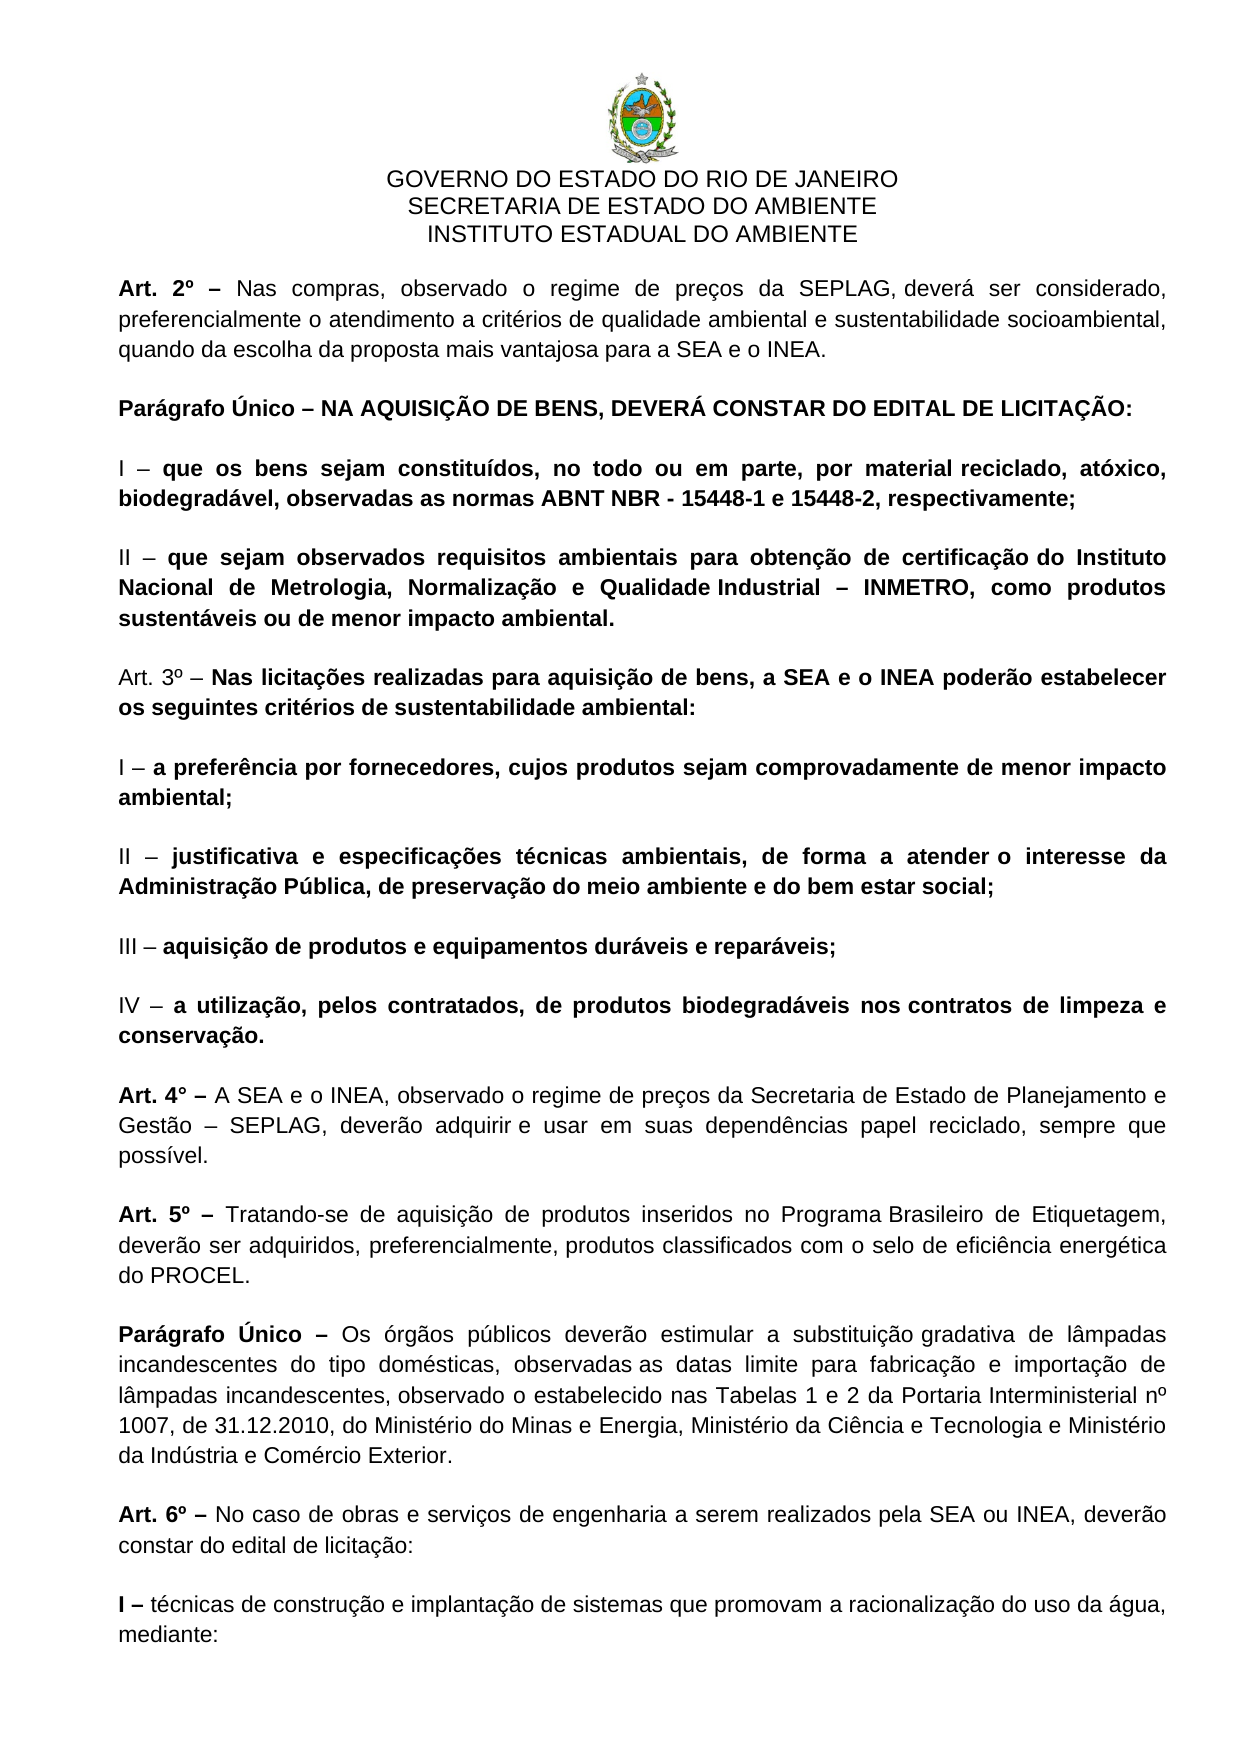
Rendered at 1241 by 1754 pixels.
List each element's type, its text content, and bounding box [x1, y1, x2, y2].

text II – que sejam observados requisitos ambientais para obtenção de certificação do Instituto Nacional de Metrologia, Normalização e Qualidade Industrial – INMETRO, como produtos sustentáveis ou de menor impacto ambiental. [118, 544, 1167, 631]
text IV – a utilização, pelos contratados, de produtos biodegradáveis nos contratos de limpeza e conservação. [118, 992, 1167, 1049]
text I – a preferência por fornecedores, cujos produtos sejam comprovadamente de menor impacto ambiental; [118, 753, 1167, 810]
text III – aquisição de produtos e equipamentos duráveis e reparáveis; [118, 933, 1167, 959]
text Parágrafo Único – Os órgãos públicos deverão estimular a substituição gradativa de lâmpadas incandescentes do tipo domésticas, observadas as datas limite para fabricação e importação de lâmpadas incandescentes, observado o estabelecido nas Tabelas 1 e 2 da Portaria Interministerial nº 1007, de 31.12.2010, do Ministério do Minas e Energia, Ministério da Ciência e Tecnologia e Ministério da Indústria e Comércio Exterior. [118, 1321, 1167, 1468]
text II – justificativa e especificações técnicas ambientais, de forma a atender o interesse da Administração Pública, de preservação do meio ambiente e do bem estar social; [118, 843, 1167, 900]
picture [605, 72, 679, 165]
text I – que os bens sejam constituídos, no todo ou em parte, por material reciclado, atóxico, biodegradável, observadas as normas ABNT NBR - 15448-1 e 15448-2, respectivamente; [118, 454, 1167, 511]
text Art. 4° – A SEA e o INEA, observado o regime de preços da Secretaria de Estado de Planejamento e Gestão – SEPLAG, deverão adquirir e usar em suas dependências papel reciclado, sempre que possível. [118, 1082, 1167, 1168]
text Parágrafo Único – NA AQUISIÇÃO DE BENS, DEVERÁ CONSTAR DO EDITAL DE LICITAÇÃO: [118, 395, 1167, 422]
text Art. 3º – Nas licitações realizadas para aquisição de bens, a SEA e o INEA poderão estabelecer os seguintes critérios de sustentabilidade ambiental: [118, 664, 1167, 721]
text Art. 6º – No caso de obras e serviços de engenharia a serem realizados pela SEA ou INEA, deverão constar do edital de licitação: [118, 1501, 1167, 1558]
text Art. 5º – Tratando-se de aquisição de produtos inseridos no Programa Brasileiro de Etiquetagem, deverão ser adquiridos, preferencialmente, produtos classificados com o selo de eficiência energética do PROCEL. [118, 1201, 1167, 1288]
text Art. 2º – Nas compras, observado o regime de preços da SEPLAG, deverá ser considerado, preferencialmente o atendimento a critérios de qualidade ambiental e sustentabilidade socioambiental, quando da escolha da proposta mais vantajosa para a SEA e o INEA. [118, 275, 1167, 362]
text I – técnicas de construção e implantação de sistemas que promovam a racionalização do uso da água, mediante: [118, 1591, 1167, 1648]
